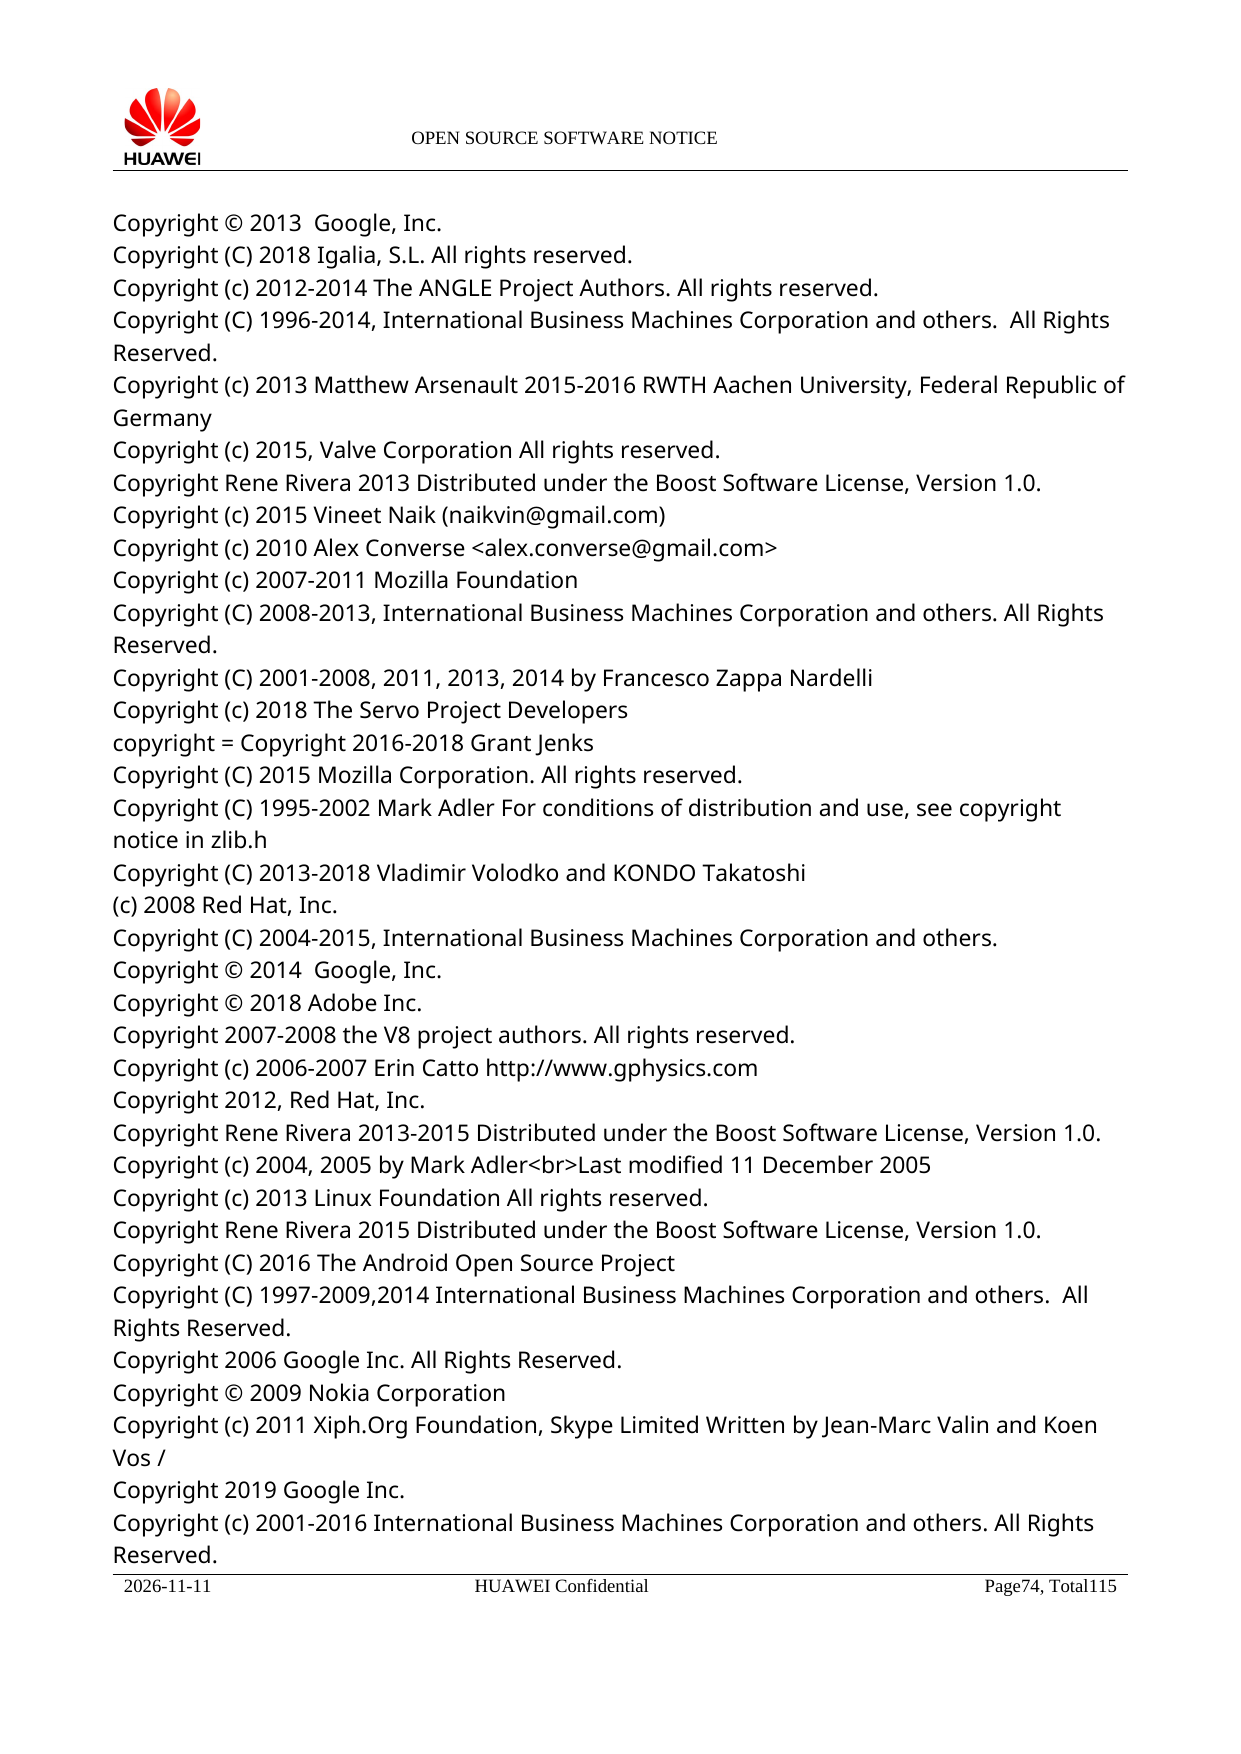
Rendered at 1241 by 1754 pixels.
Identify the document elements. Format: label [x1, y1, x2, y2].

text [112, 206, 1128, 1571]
picture [124, 88, 201, 165]
